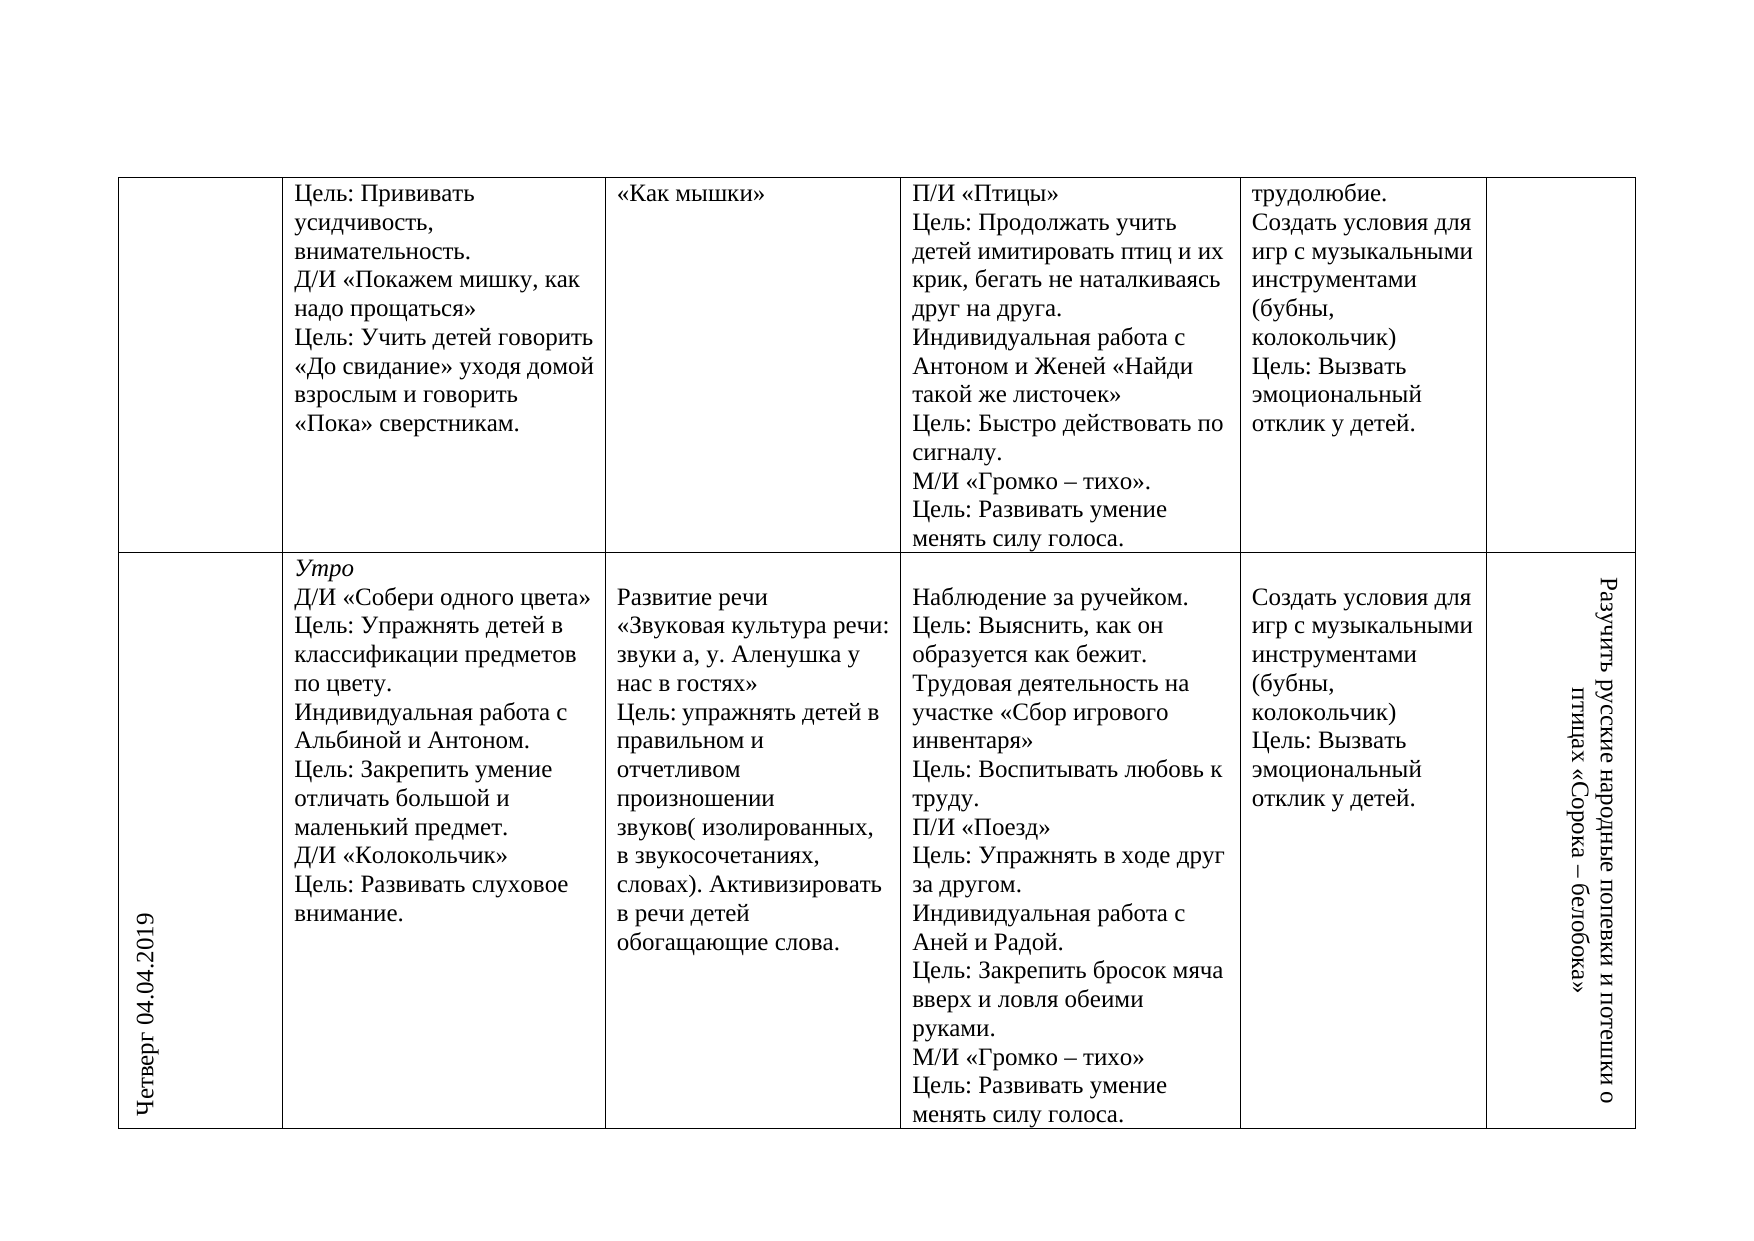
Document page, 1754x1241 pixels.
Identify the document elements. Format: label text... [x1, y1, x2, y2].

table_cell Наблюдение за ручейком. Цель: Выяснить, как он образуется как бежит. Трудовая деятельность на участке «Сбор игрового инвентаря» Цель: Воспитывать любовь к труду. П/И «Поезд» Цель: Упражнять в ходе друг за другом. Индивидуальная работа с Аней и Радой. Цель: Закрепить бросок мяча вверх и ловля обеими руками. М/И «Громко – тихо» Цель: Развивать умение менять силу голоса. [901, 553, 1240, 1128]
table_cell Развитие речи «Звуковая культура речи: звуки а, у. Аленушка у нас в гостях» Цель: упражнять детей в правильном и отчетливом произношении звуков( изолированных, в звукосочетаниях, словах). Активизировать в речи детей обогащающие слова. [606, 553, 900, 1128]
table_cell Создать условия для игр с музыкальными инструментами (бубны, колокольчик) Цель: Вызвать эмоциональный отклик у детей. [1241, 553, 1486, 1128]
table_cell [1241, 178, 1486, 552]
table_cell Четверг 04.04.2019 [119, 553, 282, 1128]
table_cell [283, 178, 605, 552]
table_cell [1487, 553, 1635, 1128]
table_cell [606, 178, 900, 552]
table_cell Утро Д/И «Собери одного цвета» Цель: Упражнять детей в классификации предметов по цвету. Индивидуальная работа с Альбиной и Антоном. Цель: Закрепить умение отличать большой и маленький предмет. Д/И «Колокольчик» Цель: Развивать слуховое внимание. [283, 553, 605, 1128]
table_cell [901, 178, 1240, 552]
